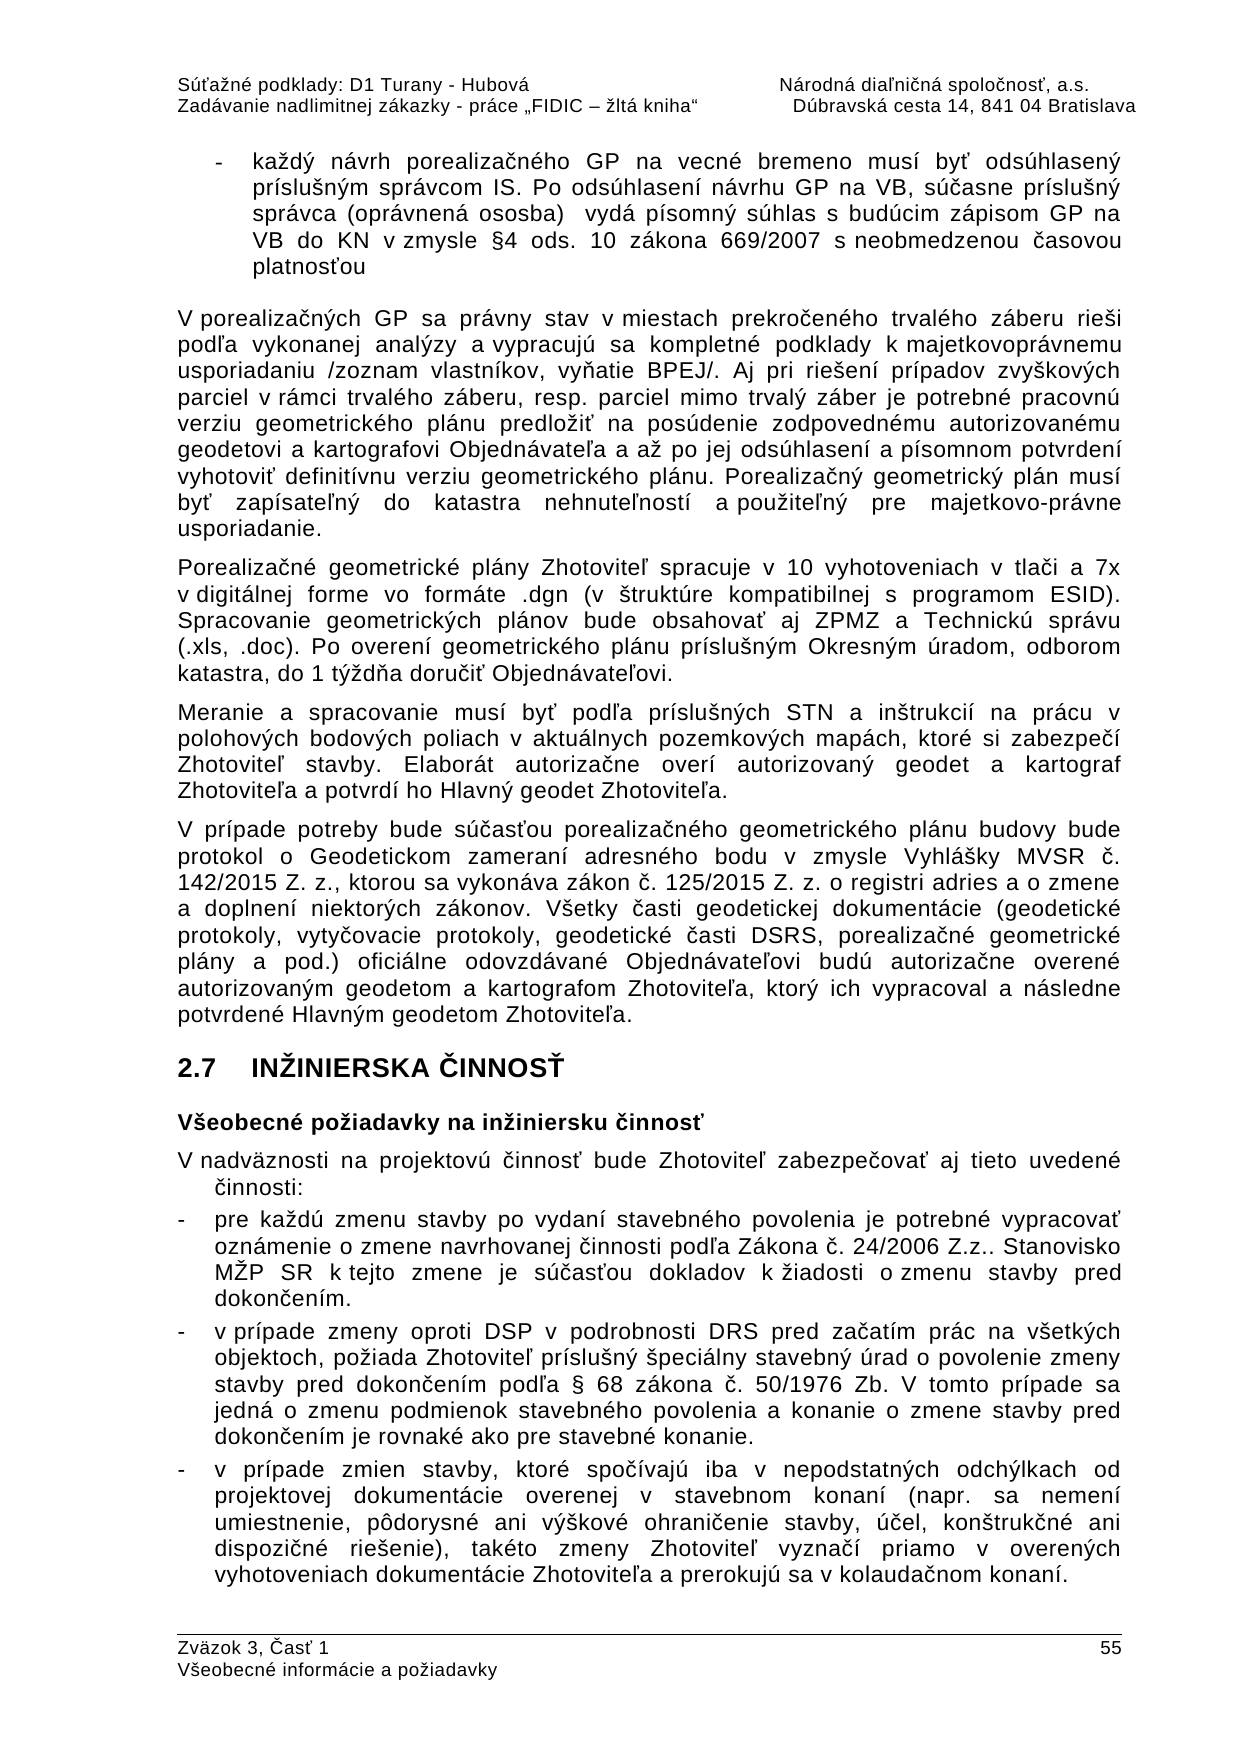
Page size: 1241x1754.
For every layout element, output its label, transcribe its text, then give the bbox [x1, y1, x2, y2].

list V nadväznosti na projektovú činnosť bude Zhotoviteľ zabezpečovať aj tieto uvedené činnosti: [177, 1147, 1122, 1200]
list - pre každú zmenu stavby po vydaní stavebného povolenia je potrebné vypracovať oznámenie o zmene navrhovanej činnosti podľa Zákona č. 24/2006 Z.z.. Stanovisko MŽP SR k tejto zmene je súčasťou dokladov k žiadosti o zmenu stavby pred dokončením. [177, 1206, 1122, 1312]
list každý návrh porealizačného GP na vecné bremeno musí byť odsúhlasený príslušným správcom IS. Po odsúhlasení návrhu GP na VB, súčasne príslušný správca (oprávnená ososba) vydá písomný súhlas s budúcim zápisom GP na VB do KN v zmysle §4 ods. 10 zákona 669/2007 s neobmedzenou časovou platnosťou [215, 148, 1122, 279]
list - v prípade zmeny oproti DSP v podrobnosti DRS pred začatím prác na všetkých objektoch, požiada Zhotoviteľ príslušný špeciálny stavebný úrad o povolenie zmeny stavby pred dokončením podľa § 68 zákona č. 50/1976 Zb. V tomto prípade sa jedná o zmenu podmienok stavebného povolenia a konanie o zmene stavby pred dokončením je rovnaké ako pre stavebné konanie. [177, 1318, 1122, 1450]
text V porealizačných GP sa právny stav v miestach prekročeného trvalého záberu rieši podľa vykonanej analýzy a vypracujú sa kompletné podklady k majetkovoprávnemu usporiadaniu /zoznam vlastníkov, vyňatie BPEJ/. Aj pri riešení prípadov zvyškových parciel v rámci trvalého záberu, resp. parciel mimo trvalý záber je potrebné pracovnú verziu geometrického plánu predložiť na posúdenie zodpovednému autorizovanému geodetovi a kartografovi Objednávateľa a až po jej odsúhlasení a písomnom potvrdení vyhotoviť definitívnu verziu geometrického plánu. Porealizačný geometrický plán musí byť zapísateľný do katastra nehnuteľností a použiteľný pre majetkovo-právne usporiadanie. [177, 304, 1122, 542]
subtitle 2.7 Inžinierska Činnosť [177, 1052, 1122, 1083]
text V prípade potreby bude súčasťou porealizačného geometrického plánu budovy bude protokol o Geodetickom zameraní adresného bodu v zmysle Vyhlášky MVSR č. 142/2015 Z. z., ktorou sa vykonáva zákon č. 125/2015 Z. z. o registri adries a o zmene a doplnení niektorých zákonov. Všetky časti geodetickej dokumentácie (geodetické protokoly, vytyčovacie protokoly, geodetické časti DSRS, porealizačné geometrické plány a pod.) oficiálne odovzdávané Objednávateľovi budú autorizačne overené autorizovaným geodetom a kartografom Zhotoviteľa, ktorý ich vypracoval a následne potvrdené Hlavným geodetom Zhotoviteľa. [177, 816, 1122, 1027]
list - v prípade zmien stavby, ktoré spočívajú iba v nepodstatných odchýlkach od projektovej dokumentácie overenej v stavebnom konaní (napr. sa nemení umiestnenie, pôdorysné ani výškové ohraničenie stavby, účel, konštrukčné ani dispozičné riešenie), takéto zmeny Zhotoviteľ vyznačí priamo v overených vyhotoveniach dokumentácie Zhotoviteľa a prerokujú sa v kolaudačnom konaní. [177, 1456, 1122, 1588]
text Porealizačné geometrické plány Zhotoviteľ spracuje v 10 vyhotoveniach v tlači a 7x v digitálnej forme vo formáte .dgn (v štruktúre kompatibilnej s programom ESID). Spracovanie geometrických plánov bude obsahovať aj ZPMZ a Technickú správu (.xls, .doc). Po overení geometrického plánu príslušným Okresným úradom, odborom katastra, do 1 týždňa doručiť Objednávateľovi. [177, 554, 1122, 686]
text Všeobecné požiadavky na inžiniersku činnosť [177, 1108, 1122, 1135]
text Meranie a spracovanie musí byť podľa príslušných STN a inštrukcií na prácu v polohových bodových poliach v aktuálnych pozemkových mapách, ktoré si zabezpečí Zhotoviteľ stavby. Elaborát autorizačne overí autorizovaný geodet a kartograf Zhotoviteľa a potvrdí ho Hlavný geodet Zhotoviteľa. [177, 698, 1122, 804]
